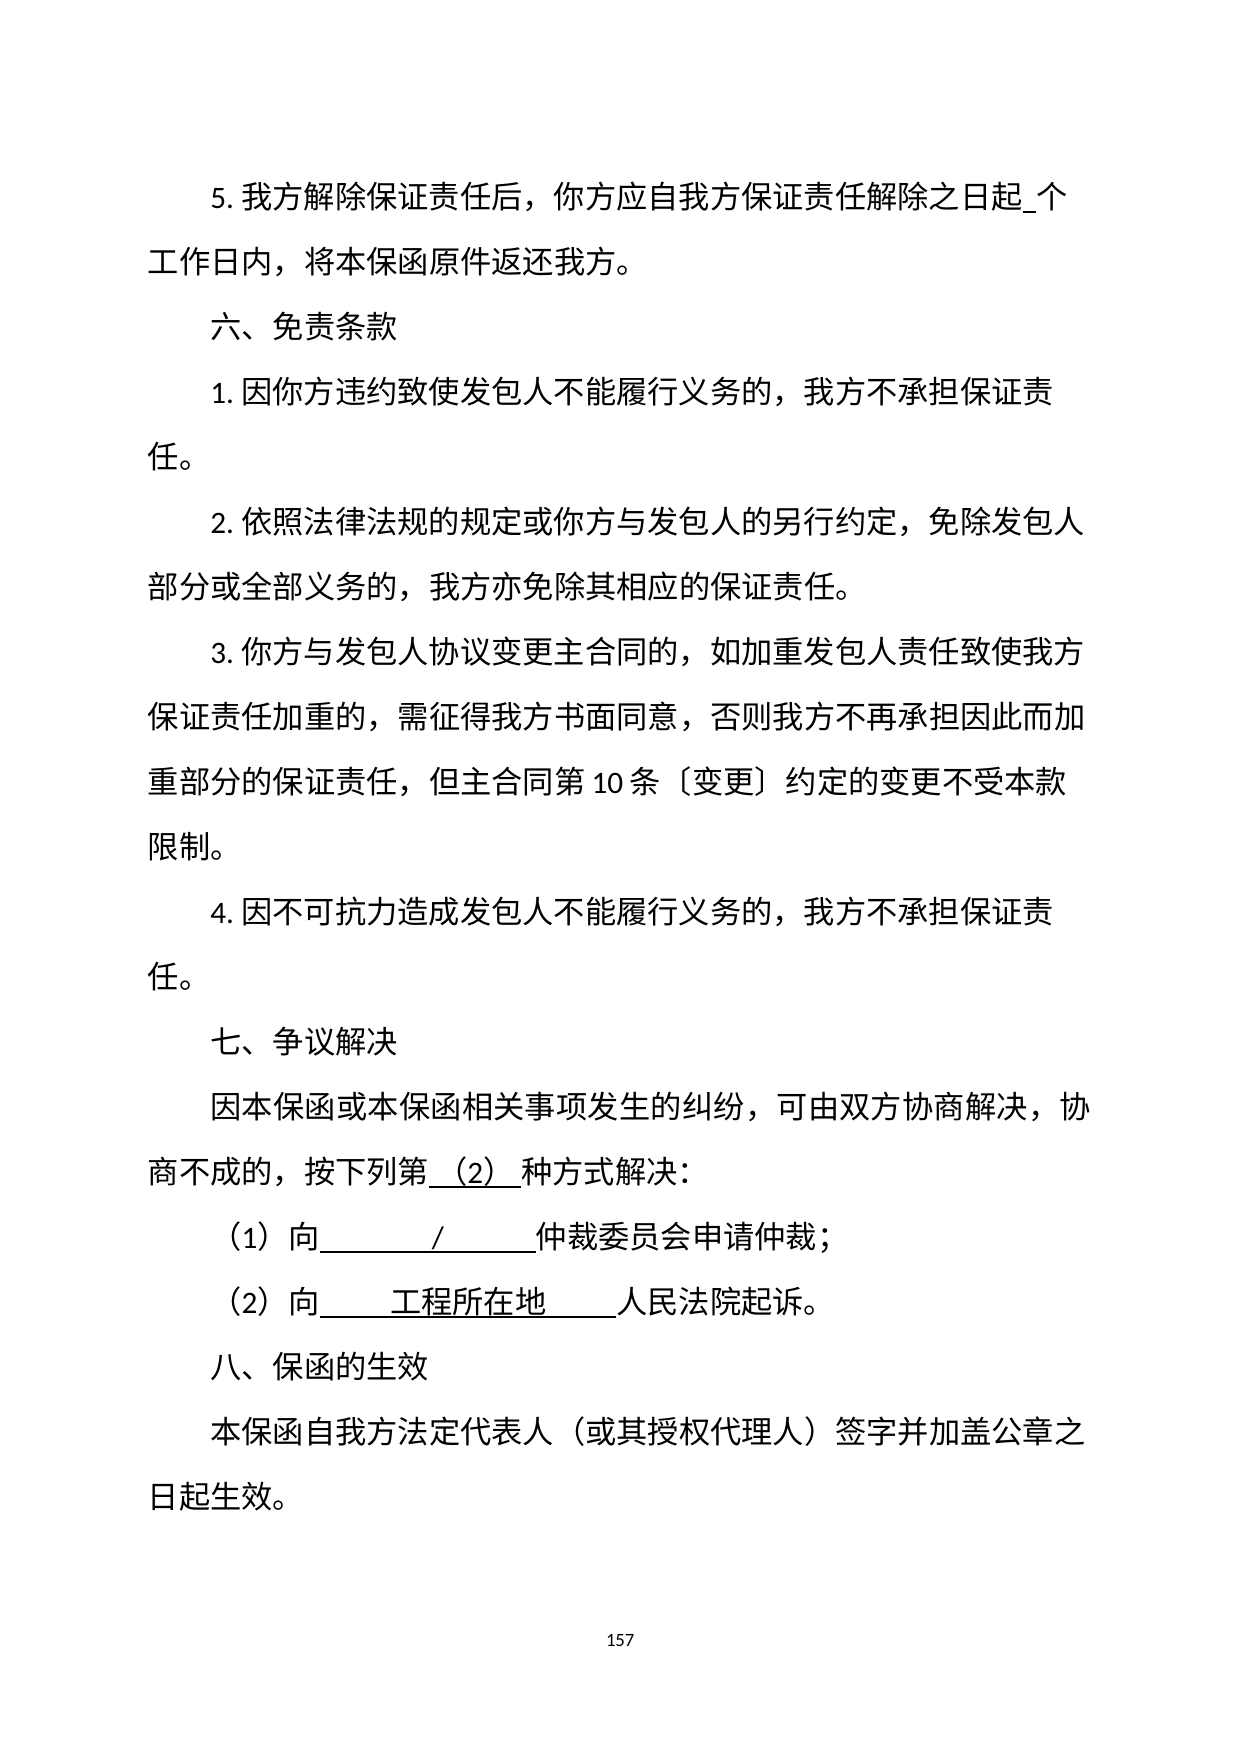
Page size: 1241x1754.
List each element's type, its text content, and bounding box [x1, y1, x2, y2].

text 七、争议解决 [148, 1007, 1093, 1072]
text 六、免责条款 [148, 292, 1093, 357]
text （1）向 / 仲裁委员会申请仲裁； [148, 1202, 1093, 1267]
text （2）向 工程所在地 人民法院起诉。 [148, 1267, 1093, 1332]
text 4. 因不可抗力造成发包人不能履行义务的，我方不承担保证责任。 [148, 877, 1093, 1007]
text 本保函自我方法定代表人（或其授权代理人）签字并加盖公章之日起生效。 [148, 1397, 1093, 1527]
text 2. 依照法律法规的规定或你方与发包人的另行约定，免除发包人部分或全部义务的，我方亦免除其相应的保证责任。 [148, 487, 1093, 617]
text 3. 你方与发包人协议变更主合同的，如加重发包人责任致使我方保证责任加重的，需征得我方书面同意，否则我方不再承担因此而加重部分的保证责任，但主合同第10条〔变更〕约定的变更不受本款限制。 [148, 617, 1093, 877]
text 1. 因你方违约致使发包人不能履行义务的，我方不承担保证责任。 [148, 357, 1093, 487]
text 5. 我方解除保证责任后，你方应自我方保证责任解除之日起 个工作日内，将本保函原件返还我方。 [148, 162, 1093, 292]
text 八、保函的生效 [148, 1332, 1093, 1397]
text 因本保函或本保函相关事项发生的纠纷，可由双方协商解决，协商不成的，按下列第 （2） 种方式解决： [148, 1072, 1093, 1202]
